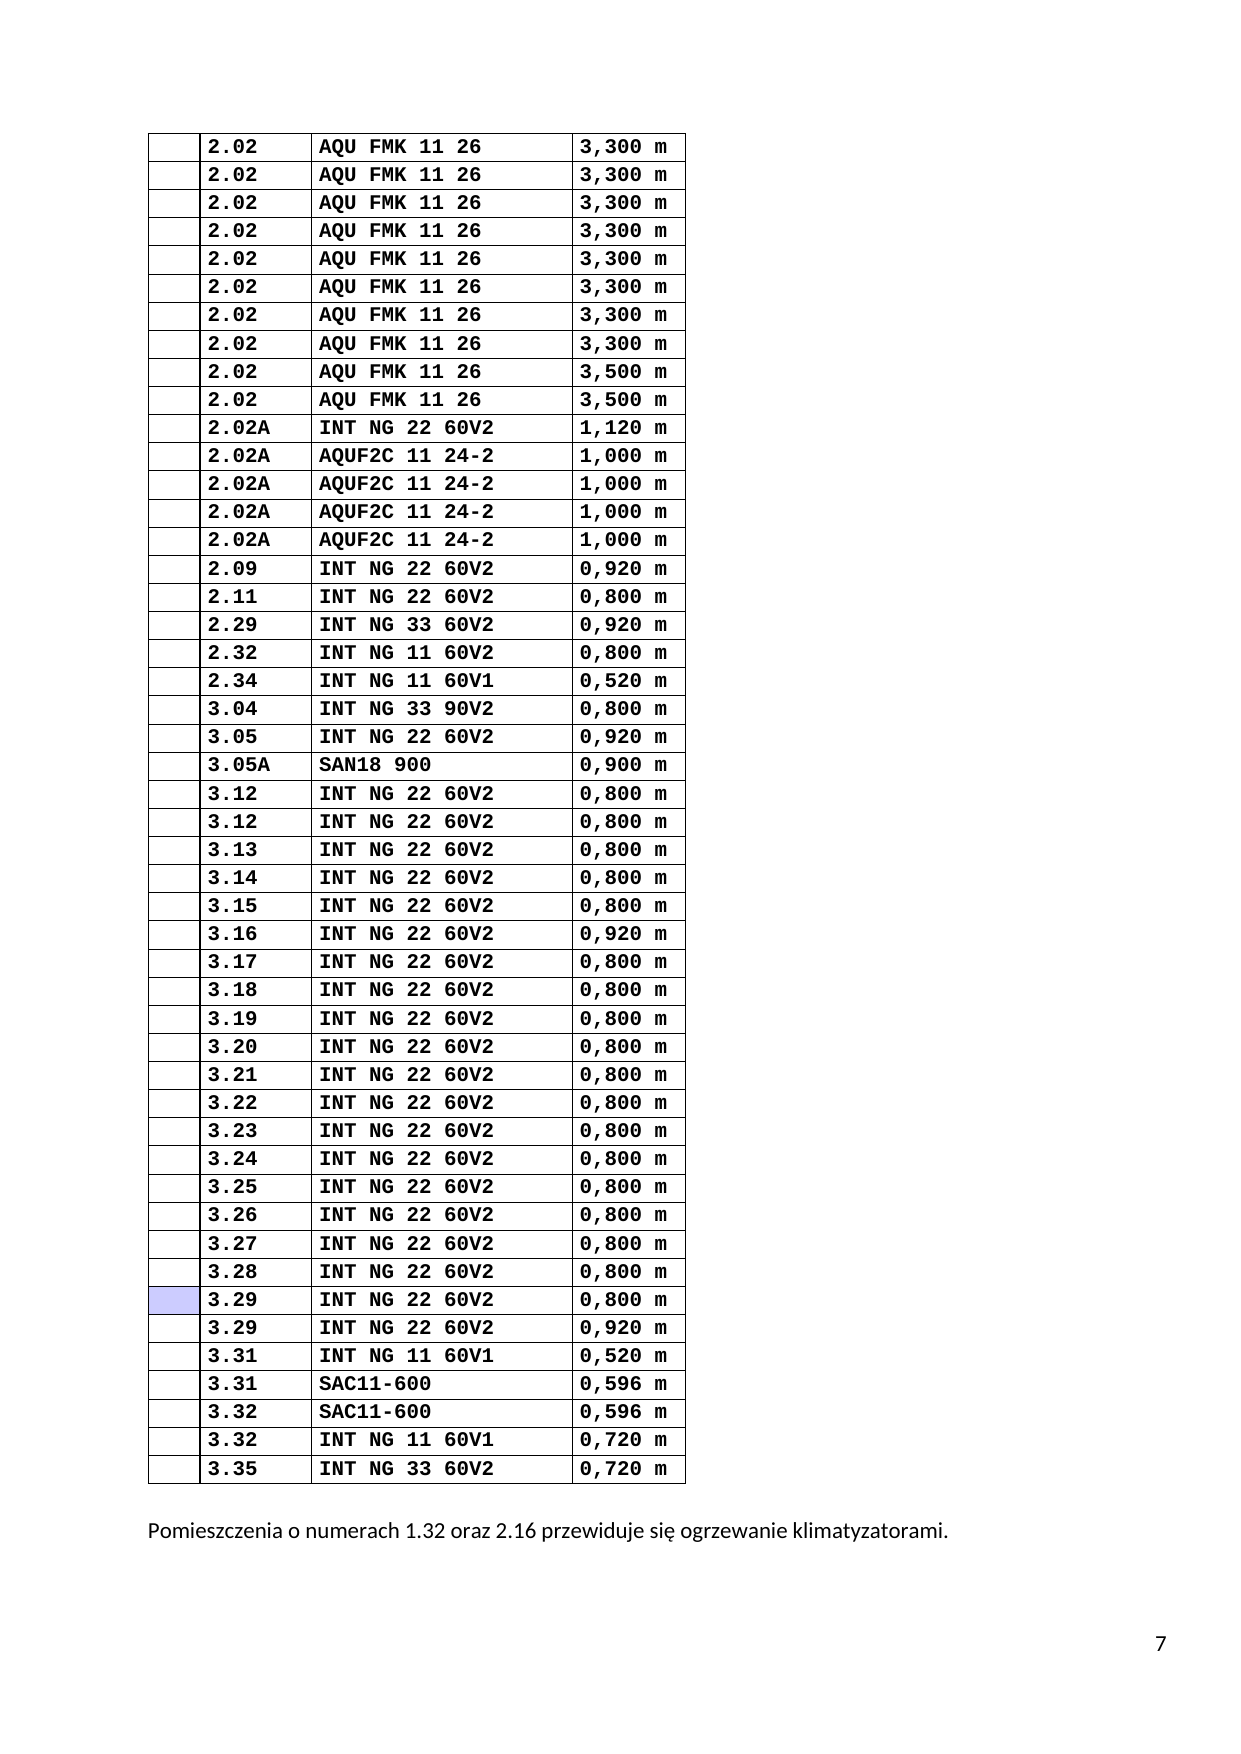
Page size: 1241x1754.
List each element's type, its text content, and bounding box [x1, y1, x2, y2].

table_cell 2.34 [201, 668, 311, 695]
table_cell INT NG 22 60V2 [312, 584, 572, 611]
table_cell 0,800 m [573, 809, 685, 836]
table_cell 2.02A [201, 528, 311, 555]
table_cell 1,000 m [573, 500, 685, 527]
table_cell 0,920 m [573, 921, 685, 948]
text Pomieszczenia o numerach 1.32 oraz 2.16 przewiduje się ogrzewanie klimatyzatorami. [148, 1516, 1166, 1544]
table_cell 0,520 m [573, 668, 685, 695]
table_cell [149, 387, 199, 414]
table_cell 1,000 m [573, 528, 685, 555]
table_cell [149, 640, 199, 667]
table_cell [149, 1400, 199, 1427]
table_cell INT NG 22 60V2 [312, 1175, 572, 1202]
table_cell [149, 1428, 199, 1455]
table_cell AQU FMK 11 26 [312, 275, 572, 302]
table_cell 3.18 [201, 978, 311, 1005]
table_cell [149, 584, 199, 611]
table_cell 2.02A [201, 500, 311, 527]
table_cell 3.32 [201, 1400, 311, 1427]
table_cell AQU FMK 11 26 [312, 218, 572, 245]
table_cell 3.23 [201, 1118, 311, 1145]
table_cell 3,300 m [573, 190, 685, 217]
table_cell 0,800 m [573, 978, 685, 1005]
table_cell 2.29 [201, 612, 311, 639]
table_cell [149, 359, 199, 386]
table_cell 0,800 m [573, 950, 685, 977]
table_cell [149, 1231, 199, 1258]
table_cell [149, 1118, 199, 1145]
table_cell 0,920 m [573, 1315, 685, 1342]
table_cell 0,800 m [573, 865, 685, 892]
table_cell 0,920 m [573, 556, 685, 583]
table_cell 3,500 m [573, 387, 685, 414]
table_cell 0,800 m [573, 1231, 685, 1258]
table_cell 3.04 [201, 696, 311, 723]
table_cell SAC11-600 [312, 1371, 572, 1398]
table_cell [149, 1146, 199, 1173]
table_cell INT NG 11 60V1 [312, 1343, 572, 1370]
table_cell [149, 1456, 199, 1483]
table_cell 3,300 m [573, 218, 685, 245]
table_cell 3.25 [201, 1175, 311, 1202]
table_cell [149, 668, 199, 695]
table_cell 0,800 m [573, 584, 685, 611]
table_cell 0,900 m [573, 753, 685, 780]
table_cell [149, 1090, 199, 1117]
table_cell AQUF2C 11 24-2 [312, 528, 572, 555]
table_cell 3.17 [201, 950, 311, 977]
table_cell 3.20 [201, 1034, 311, 1061]
table_cell 3.14 [201, 865, 311, 892]
table_cell [149, 275, 199, 302]
table_cell INT NG 22 60V2 [312, 1118, 572, 1145]
table_cell [149, 303, 199, 330]
table_cell INT NG 33 60V2 [312, 1456, 572, 1483]
table_cell 2.02 [201, 275, 311, 302]
table_cell SAC11-600 [312, 1400, 572, 1427]
table_cell 3.15 [201, 893, 311, 920]
table_cell AQU FMK 11 26 [312, 387, 572, 414]
table_cell 0,800 m [573, 1034, 685, 1061]
table_cell [149, 1006, 199, 1033]
table_cell AQUF2C 11 24-2 [312, 500, 572, 527]
table_cell 0,920 m [573, 725, 685, 752]
table_cell 3.26 [201, 1203, 311, 1230]
table_cell 3.31 [201, 1371, 311, 1398]
table_cell 2.02A [201, 471, 311, 498]
table_cell 2.02A [201, 443, 311, 470]
table_cell [149, 1259, 199, 1286]
table_cell [149, 865, 199, 892]
table_cell [149, 612, 199, 639]
table_cell 3,300 m [573, 246, 685, 273]
table_cell 3.12 [201, 809, 311, 836]
table_cell [149, 725, 199, 752]
table_cell [149, 1062, 199, 1089]
table_cell INT NG 22 60V2 [312, 1090, 572, 1117]
table_cell [149, 1287, 199, 1314]
table_cell [149, 246, 199, 273]
table_cell 3.21 [201, 1062, 311, 1089]
table_cell 3,300 m [573, 303, 685, 330]
table_cell 0,800 m [573, 893, 685, 920]
table_cell 3.29 [201, 1287, 311, 1314]
table_cell 0,800 m [573, 1090, 685, 1117]
table_cell 2.11 [201, 584, 311, 611]
table_cell 0,720 m [573, 1428, 685, 1455]
table_cell [149, 134, 199, 161]
table_cell [149, 162, 199, 189]
table_cell INT NG 22 60V2 [312, 1034, 572, 1061]
table_cell 0,800 m [573, 1203, 685, 1230]
table_cell 3,300 m [573, 162, 685, 189]
table_cell 0,800 m [573, 1146, 685, 1173]
table_cell INT NG 11 60V1 [312, 668, 572, 695]
table_cell 3.29 [201, 1315, 311, 1342]
table_cell 0,800 m [573, 1175, 685, 1202]
table_cell INT NG 22 60V2 [312, 1231, 572, 1258]
table_cell 3.32 [201, 1428, 311, 1455]
table_cell AQUF2C 11 24-2 [312, 443, 572, 470]
table_cell INT NG 33 60V2 [312, 612, 572, 639]
table_cell [149, 696, 199, 723]
table_cell 0,800 m [573, 781, 685, 808]
table_cell 2.02 [201, 190, 311, 217]
table_cell INT NG 33 90V2 [312, 696, 572, 723]
table_cell 0,800 m [573, 696, 685, 723]
table_cell INT NG 11 60V2 [312, 640, 572, 667]
table_cell 3.12 [201, 781, 311, 808]
table_cell 0,800 m [573, 1287, 685, 1314]
table_cell 2.02A [201, 415, 311, 442]
table_cell [149, 190, 199, 217]
table_cell INT NG 22 60V2 [312, 865, 572, 892]
table_cell [149, 528, 199, 555]
table_cell 2.32 [201, 640, 311, 667]
table_cell INT NG 22 60V2 [312, 978, 572, 1005]
table_cell 3,300 m [573, 134, 685, 161]
table_cell [149, 950, 199, 977]
table_cell INT NG 22 60V2 [312, 781, 572, 808]
table_cell AQU FMK 11 26 [312, 331, 572, 358]
table_cell 3,300 m [573, 275, 685, 302]
table_cell [149, 1175, 199, 1202]
table_cell [149, 415, 199, 442]
table_cell AQU FMK 11 26 [312, 359, 572, 386]
table_cell 2.02 [201, 387, 311, 414]
table_cell [149, 556, 199, 583]
table_cell 2.02 [201, 331, 311, 358]
table_cell 0,520 m [573, 1343, 685, 1370]
table_cell 3.22 [201, 1090, 311, 1117]
table_cell INT NG 22 60V2 [312, 1287, 572, 1314]
table_cell INT NG 11 60V1 [312, 1428, 572, 1455]
table_cell [149, 781, 199, 808]
table_cell [149, 837, 199, 864]
table_cell INT NG 22 60V2 [312, 415, 572, 442]
table_cell [149, 1371, 199, 1398]
table_cell [149, 443, 199, 470]
table_cell 1,120 m [573, 415, 685, 442]
table_cell 1,000 m [573, 471, 685, 498]
table_cell 2.02 [201, 218, 311, 245]
table_cell [149, 978, 199, 1005]
table_cell 0,720 m [573, 1456, 685, 1483]
table_cell 0,800 m [573, 837, 685, 864]
table_cell [149, 921, 199, 948]
table_cell INT NG 22 60V2 [312, 921, 572, 948]
table_cell [149, 809, 199, 836]
table_cell [149, 1343, 199, 1370]
table_cell 2.02 [201, 359, 311, 386]
table_cell INT NG 22 60V2 [312, 1006, 572, 1033]
table_cell INT NG 22 60V2 [312, 950, 572, 977]
table_cell 3.05A [201, 753, 311, 780]
table_cell SAN18 900 [312, 753, 572, 780]
table_cell 1,000 m [573, 443, 685, 470]
table_cell AQUF2C 11 24-2 [312, 471, 572, 498]
table_cell [149, 471, 199, 498]
table_cell INT NG 22 60V2 [312, 725, 572, 752]
table_cell INT NG 22 60V2 [312, 1315, 572, 1342]
table_cell 0,596 m [573, 1371, 685, 1398]
table_cell 3.28 [201, 1259, 311, 1286]
table_cell [149, 331, 199, 358]
table_cell 3.05 [201, 725, 311, 752]
table_cell INT NG 22 60V2 [312, 1259, 572, 1286]
table_cell AQU FMK 11 26 [312, 162, 572, 189]
table_cell [149, 218, 199, 245]
table_cell 3,500 m [573, 359, 685, 386]
table_cell 3.19 [201, 1006, 311, 1033]
table_cell 0,800 m [573, 640, 685, 667]
table_cell AQU FMK 11 26 [312, 134, 572, 161]
table_cell 2.02 [201, 246, 311, 273]
table_cell AQU FMK 11 26 [312, 246, 572, 273]
table_cell INT NG 22 60V2 [312, 1062, 572, 1089]
table_cell 0,800 m [573, 1006, 685, 1033]
table_cell [149, 753, 199, 780]
table_cell [149, 1203, 199, 1230]
table_cell AQU FMK 11 26 [312, 190, 572, 217]
table_cell 3.16 [201, 921, 311, 948]
table_cell AQU FMK 11 26 [312, 303, 572, 330]
table_cell [149, 893, 199, 920]
table_cell 0,800 m [573, 1259, 685, 1286]
table_cell 3,300 m [573, 331, 685, 358]
table_cell 2.09 [201, 556, 311, 583]
table_cell 3.35 [201, 1456, 311, 1483]
table_cell [149, 500, 199, 527]
table_cell 3.31 [201, 1343, 311, 1370]
table_cell 3.27 [201, 1231, 311, 1258]
table_cell 0,920 m [573, 612, 685, 639]
table_cell INT NG 22 60V2 [312, 837, 572, 864]
table_cell INT NG 22 60V2 [312, 556, 572, 583]
table_cell [149, 1034, 199, 1061]
table_cell [149, 1315, 199, 1342]
table_cell INT NG 22 60V2 [312, 893, 572, 920]
table_cell 3.13 [201, 837, 311, 864]
table_cell 2.02 [201, 134, 311, 161]
table_cell 3.24 [201, 1146, 311, 1173]
table_cell INT NG 22 60V2 [312, 809, 572, 836]
table_cell 0,596 m [573, 1400, 685, 1427]
table_cell 2.02 [201, 303, 311, 330]
table_cell 2.02 [201, 162, 311, 189]
table_cell 0,800 m [573, 1118, 685, 1145]
table_cell INT NG 22 60V2 [312, 1203, 572, 1230]
table_cell INT NG 22 60V2 [312, 1146, 572, 1173]
table_cell 0,800 m [573, 1062, 685, 1089]
